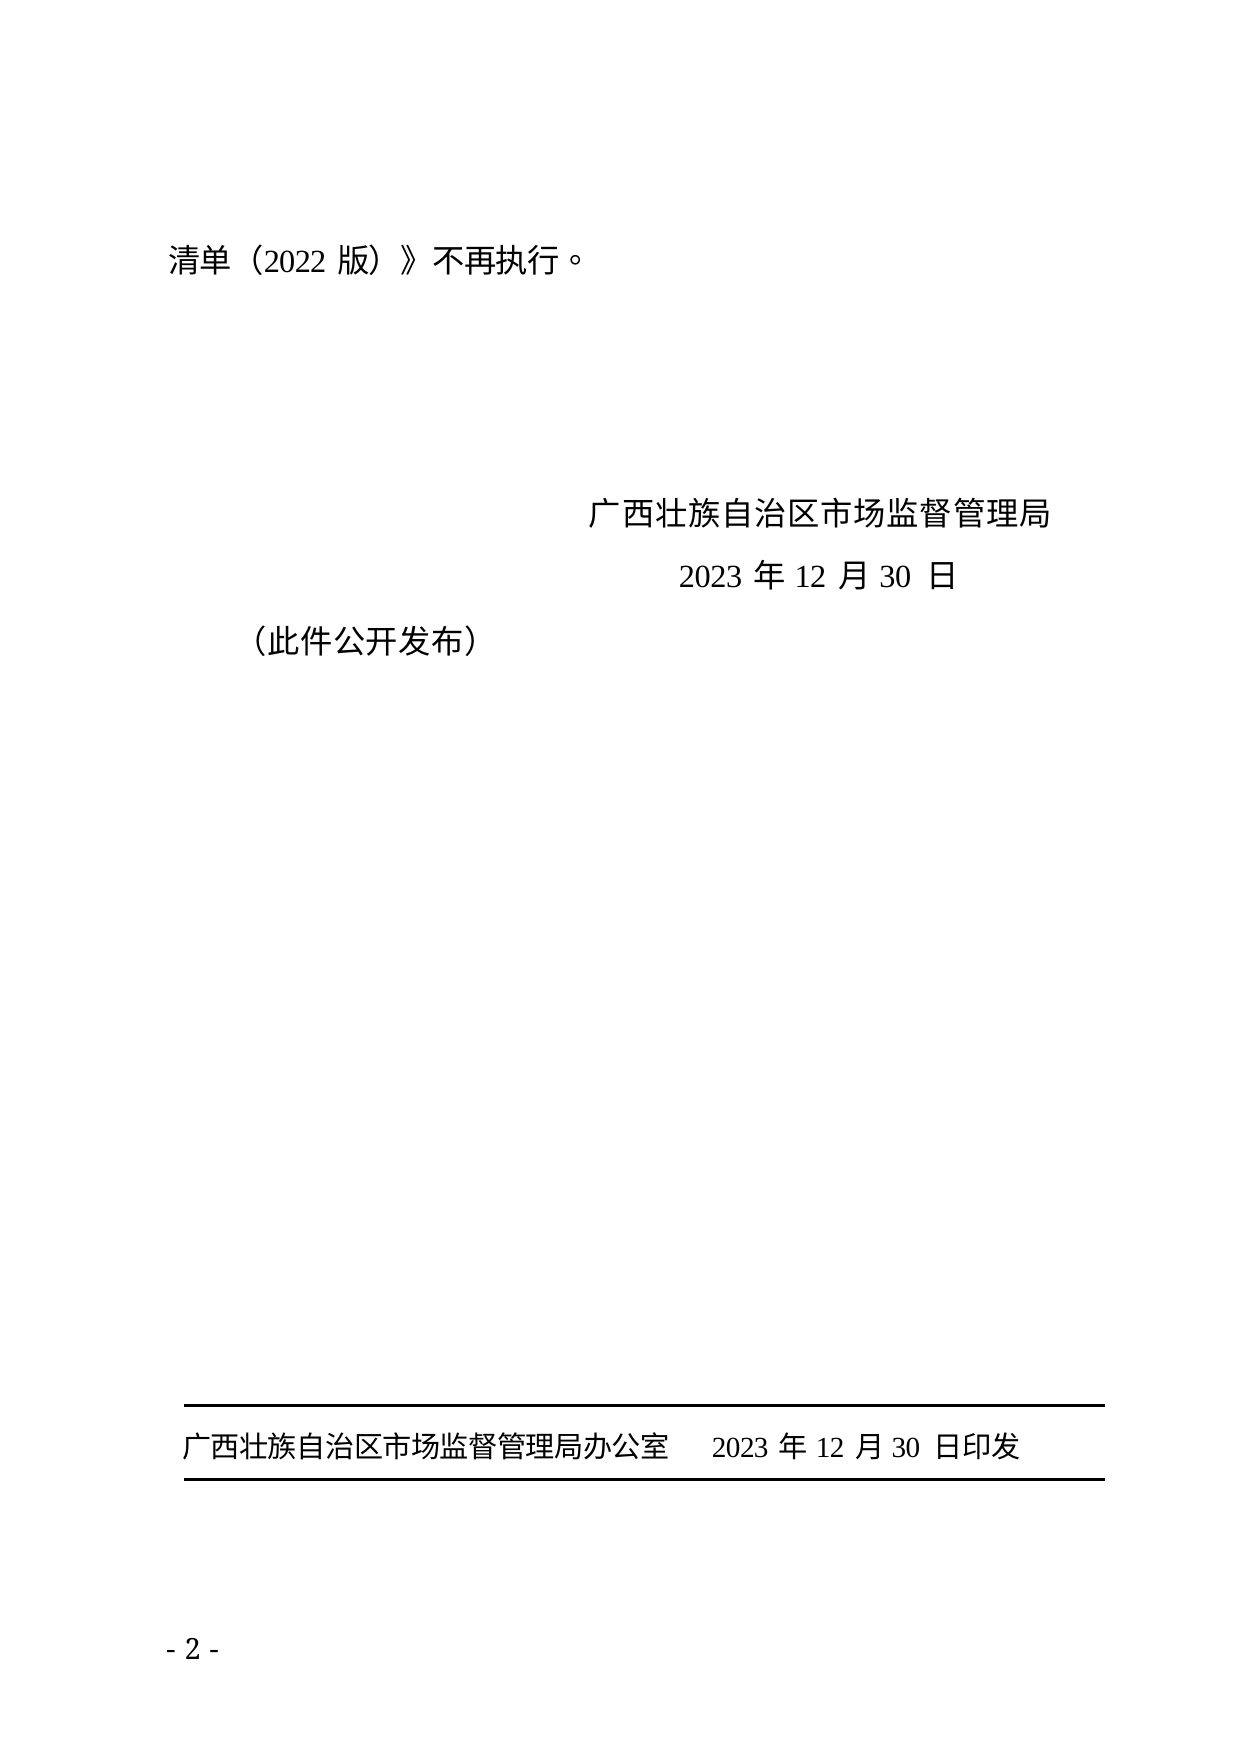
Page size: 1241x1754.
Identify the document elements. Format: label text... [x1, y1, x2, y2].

text 清单（2022 版）》不再执行。 [168, 239, 1087, 281]
text 广西壮族自治区市场监督管理局办公室 2023 年 12 月 30 日印发 [182, 1428, 1087, 1464]
text （此件公开发布） [234, 621, 1087, 662]
text 广西壮族自治区市场监督管理局 2023 年 12 月 30 日 [589, 490, 1053, 597]
